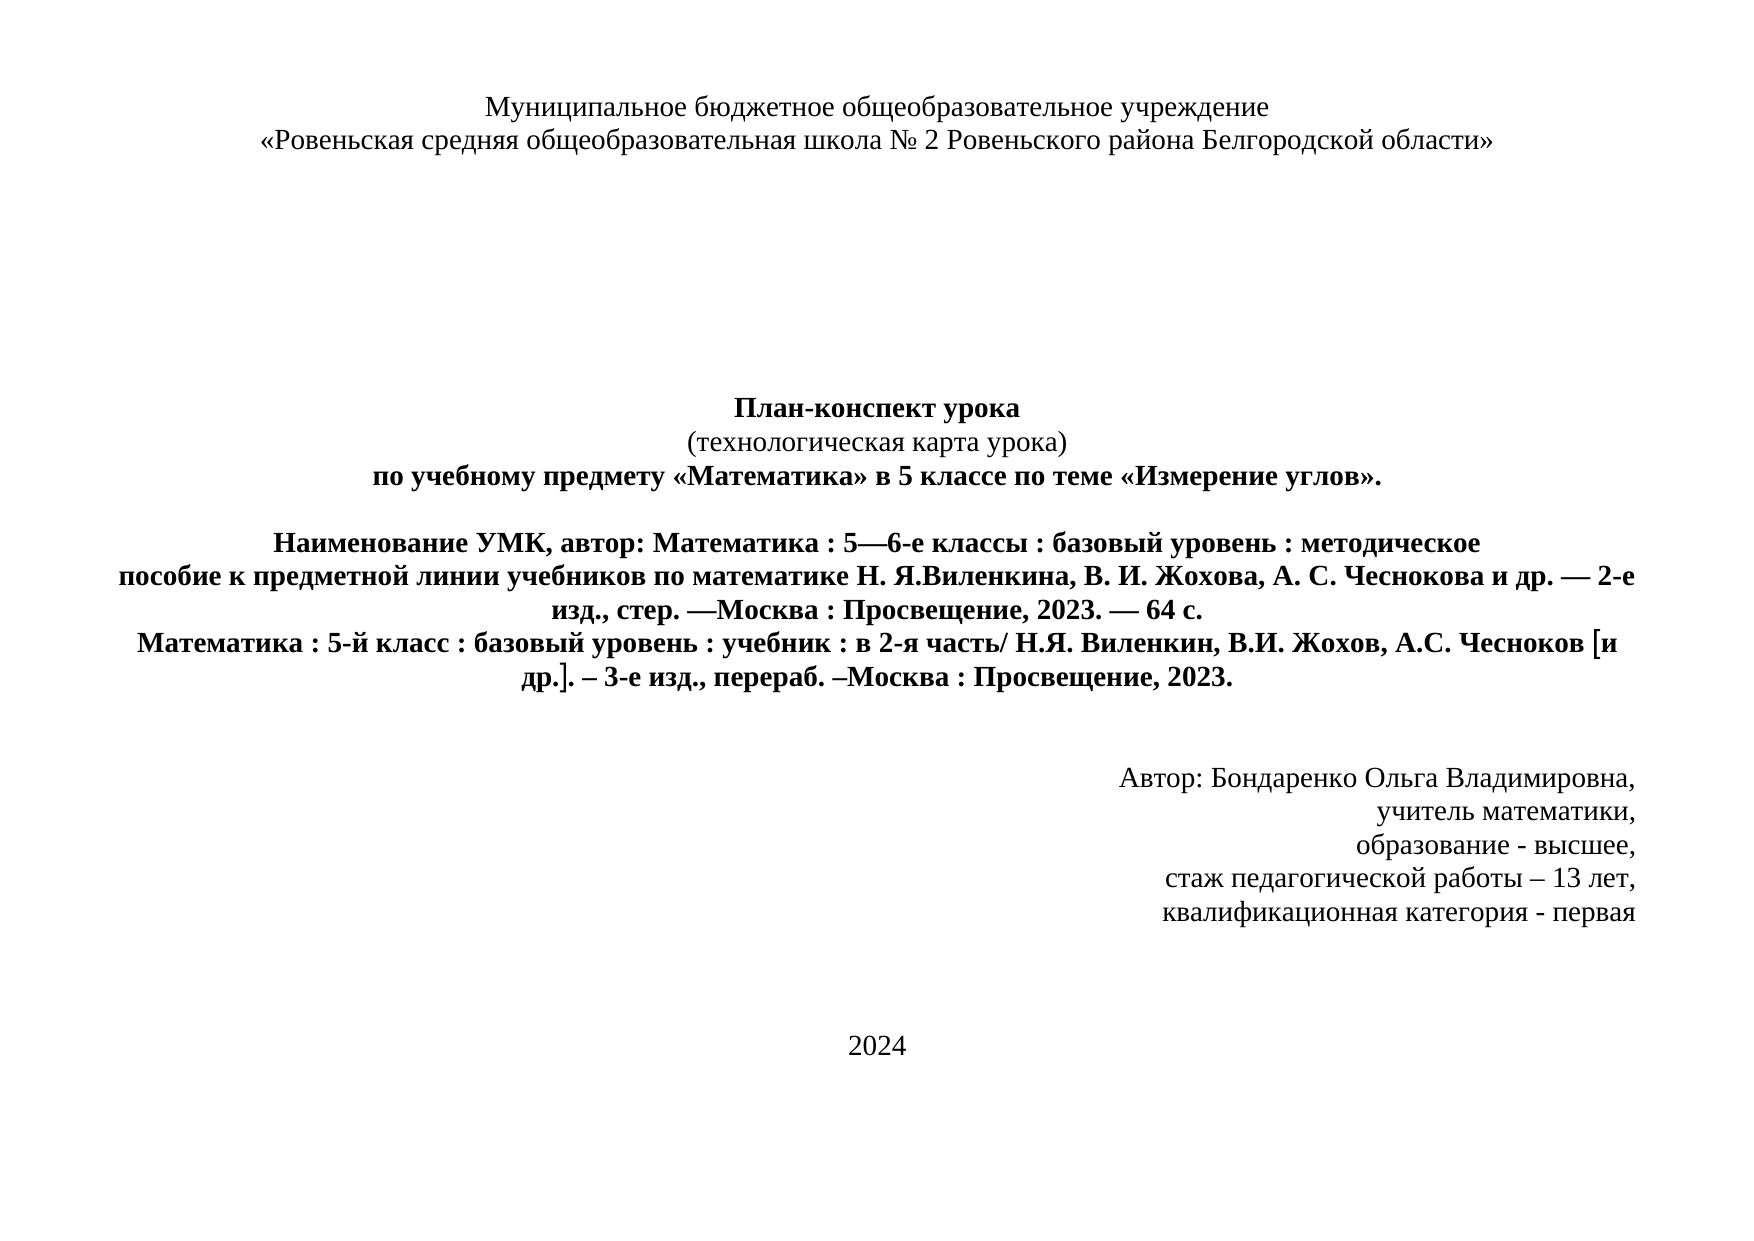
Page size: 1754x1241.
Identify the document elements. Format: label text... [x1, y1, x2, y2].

text стаж педагогической работы – 13 лет, [118, 860, 1636, 894]
text 2024 [118, 1028, 1636, 1062]
text (технологическая карта урока) [118, 424, 1636, 458]
text по учебному предмету «Математика» в 5 классе по теме «Измерение углов». [118, 458, 1636, 491]
text учитель математики, [118, 793, 1636, 827]
text Наименование УМК, автор: Математика : 5—6-е классы : базовый уровень : методическое [118, 525, 1636, 558]
text образование - высшее, [118, 827, 1636, 860]
text План-конспект урока [118, 391, 1636, 424]
text квалификационная категория - первая [118, 894, 1636, 927]
text пособие к предметной линии учебников по математике Н. Я.Виленкина, В. И. Жохова, А. С. Чеснокова и др. — 2-е изд., стер. —Москва : Просвещение, 2023. — 64 с. [118, 558, 1636, 625]
text Математика : 5-й класс : базовый уровень : учебник : в 2-я часть/ Н.Я. Виленкин, В.И. Жохов, А.С. Чесноков и др.. – 3-е изд., перераб. –Москва : Просвещение, 2023. [118, 625, 1636, 693]
text Муниципальное бюджетное общеобразовательное учреждение [118, 89, 1636, 122]
text «Ровеньская средняя общеобразовательная школа № 2 Ровеньского района Белгородской области» [118, 122, 1636, 156]
text Автор: Бондаренко Ольга Владимировна, [118, 760, 1636, 793]
